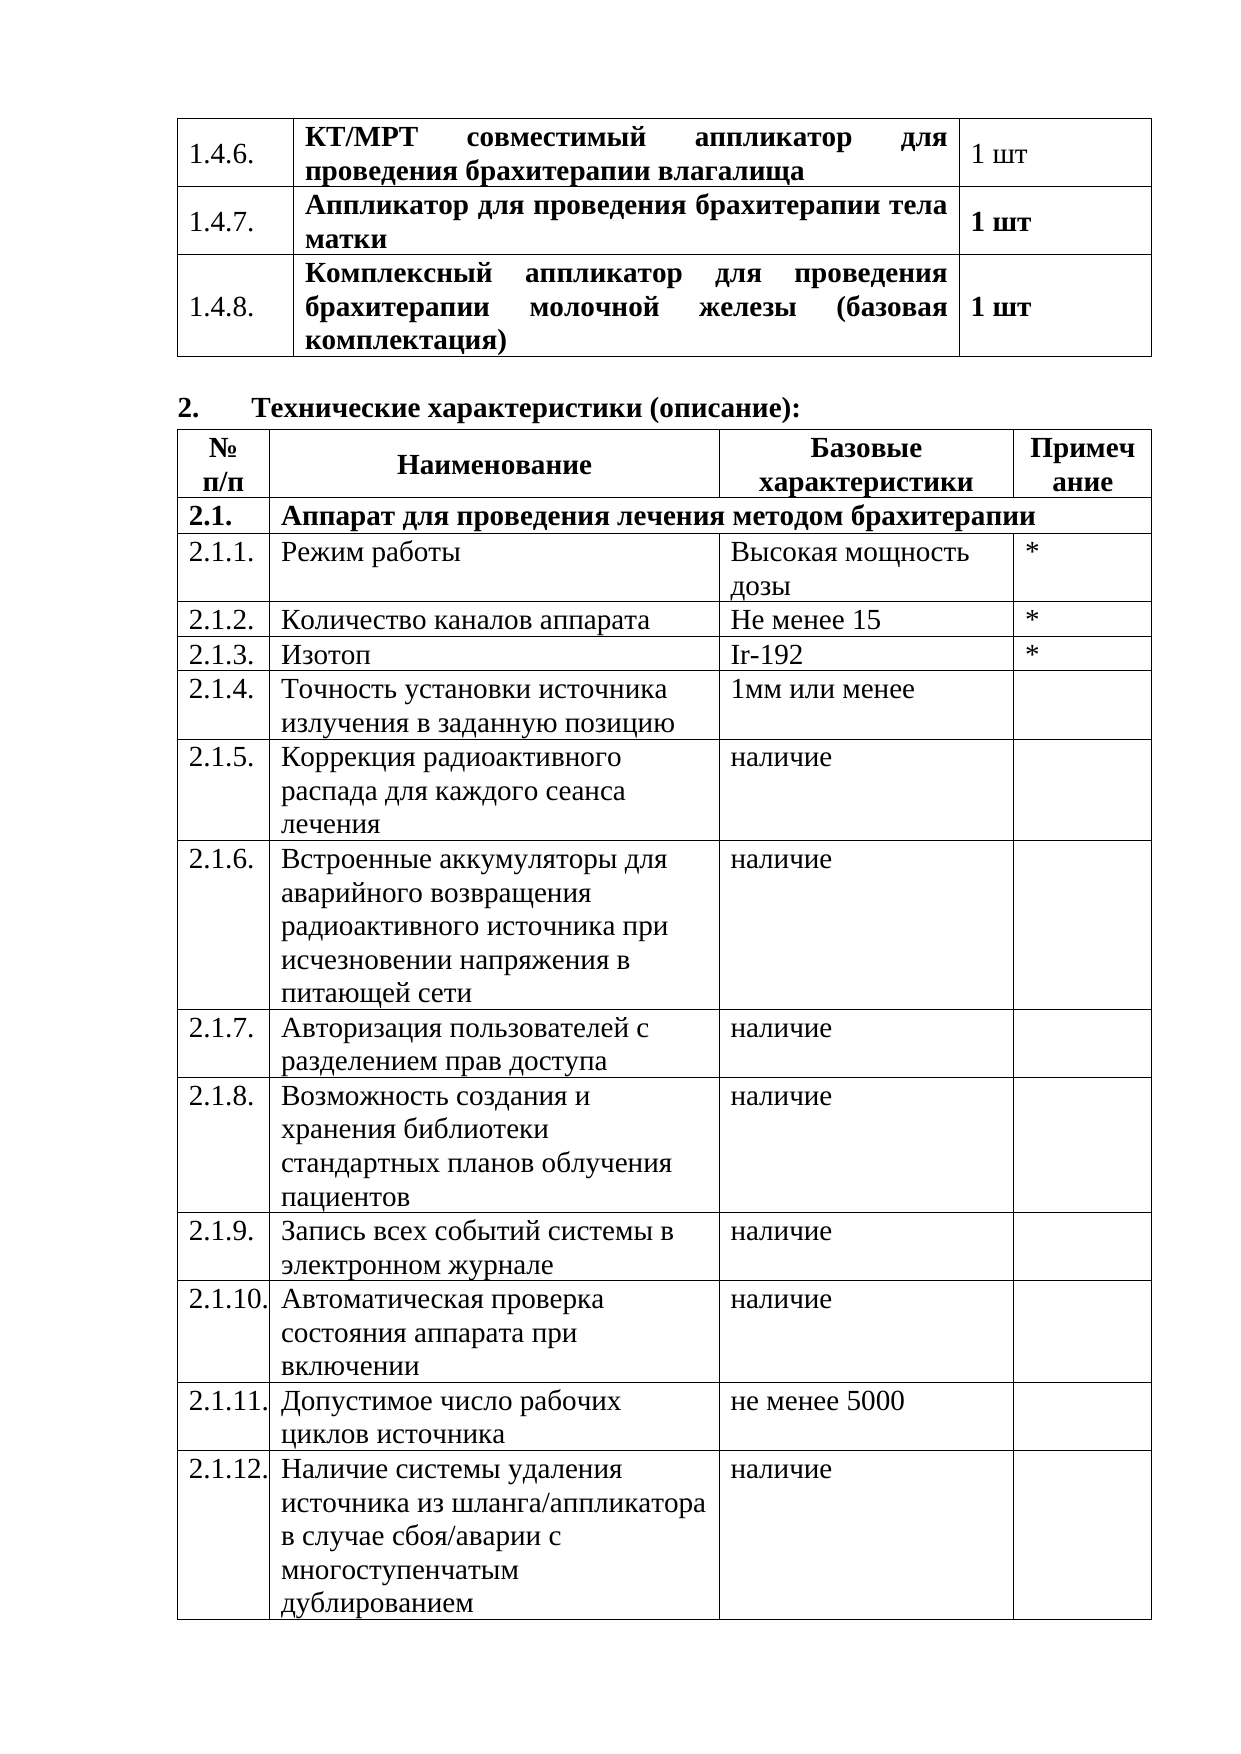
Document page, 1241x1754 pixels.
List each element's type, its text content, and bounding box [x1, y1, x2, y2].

table_cell Количество каналов аппарата [270, 602, 719, 636]
table_cell Ir-192 [720, 637, 1013, 670]
table_cell * [1014, 602, 1151, 636]
table_cell [178, 1010, 269, 1077]
table_cell Аппликатор для проведения брахитерапии тела матки [294, 187, 959, 254]
table_cell наличие [720, 1078, 1013, 1212]
table_cell Наличие системы удаления источника из шланга/аппликатора в случае сбоя/аварии с многоступенчатым дублированием [270, 1451, 719, 1619]
table_cell Запись всех событий системы в электронном журнале [270, 1213, 719, 1280]
table_cell Допустимое число рабочих циклов источника [270, 1383, 719, 1450]
table_cell [178, 1281, 269, 1382]
table_cell [1014, 1383, 1151, 1450]
table_cell 1мм или менее [720, 671, 1013, 738]
table_cell наличие [720, 1281, 1013, 1382]
table_cell Авторизация пользователей с разделением прав доступа [270, 1010, 719, 1077]
table_cell [178, 1078, 269, 1212]
table_cell Высокая мощность дозы [720, 534, 1013, 601]
table_cell 1 шт [960, 255, 1151, 356]
table_cell [178, 841, 269, 1009]
table_cell [178, 637, 188, 670]
table_cell Комплексный аппликатор для проведения брахитерапии молочной железы (базовая комплектация) [294, 255, 959, 356]
table_cell Встроенные аккумуляторы для аварийного возвращения радиоактивного источника при исчезновении напряжения в питающей сети [270, 841, 719, 1009]
table_cell [258, 602, 269, 636]
table_cell наличие [720, 1010, 1013, 1077]
table_cell Не менее 15 [720, 602, 1013, 636]
table_cell [178, 1213, 269, 1280]
table_cell [178, 255, 293, 356]
table_cell не менее 5000 [720, 1383, 1013, 1450]
table_header Базовые характеристики [720, 430, 1013, 497]
table_cell [258, 637, 269, 670]
table_cell наличие [720, 1451, 1013, 1619]
table_cell [1014, 740, 1151, 840]
table_cell [1014, 1281, 1151, 1382]
table_cell КТ/МРТ совместимый аппликатор для проведения брахитерапии влагалища [294, 119, 959, 186]
table_cell [1014, 841, 1151, 1009]
list Технические характеристики (описание): [177, 391, 1152, 424]
table_cell Коррекция радиоактивного распада для каждого сеанса лечения [270, 740, 719, 840]
table_cell [178, 740, 269, 840]
table_cell * [1014, 637, 1151, 670]
table_cell [178, 187, 293, 254]
table_cell [1014, 671, 1151, 738]
table_cell Точность установки источника излучения в заданную позицию [270, 671, 719, 738]
table_cell наличие [720, 841, 1013, 1009]
table_cell Изотоп [270, 637, 719, 670]
table_cell Режим работы [270, 534, 719, 601]
table_header Наименование [270, 430, 719, 497]
table_cell Возможность создания и хранения библиотеки стандартных планов облучения пациентов [270, 1078, 719, 1212]
table_cell [1014, 1213, 1151, 1280]
table_cell наличие [720, 740, 1013, 840]
table_cell [1014, 1078, 1151, 1212]
table_cell наличие [720, 1213, 1013, 1280]
table_cell [1014, 1010, 1151, 1077]
table_cell [1014, 1451, 1151, 1619]
table_cell [178, 1383, 269, 1450]
table_cell [178, 602, 188, 636]
table_header № п/п [178, 430, 269, 497]
table_cell [178, 1451, 269, 1619]
table_cell 1 шт [960, 187, 1151, 254]
table_cell Аппарат для проведения лечения методом брахитерапии [270, 498, 1151, 533]
table_cell Автоматическая проверка состояния аппарата при включении [270, 1281, 719, 1382]
table_cell * [1014, 534, 1151, 601]
table_cell [178, 119, 293, 186]
table_cell [178, 671, 269, 738]
table_cell [178, 534, 269, 601]
table_cell [178, 498, 269, 533]
table_cell 1 шт [960, 119, 1151, 186]
table_header Примечание [1014, 430, 1151, 497]
